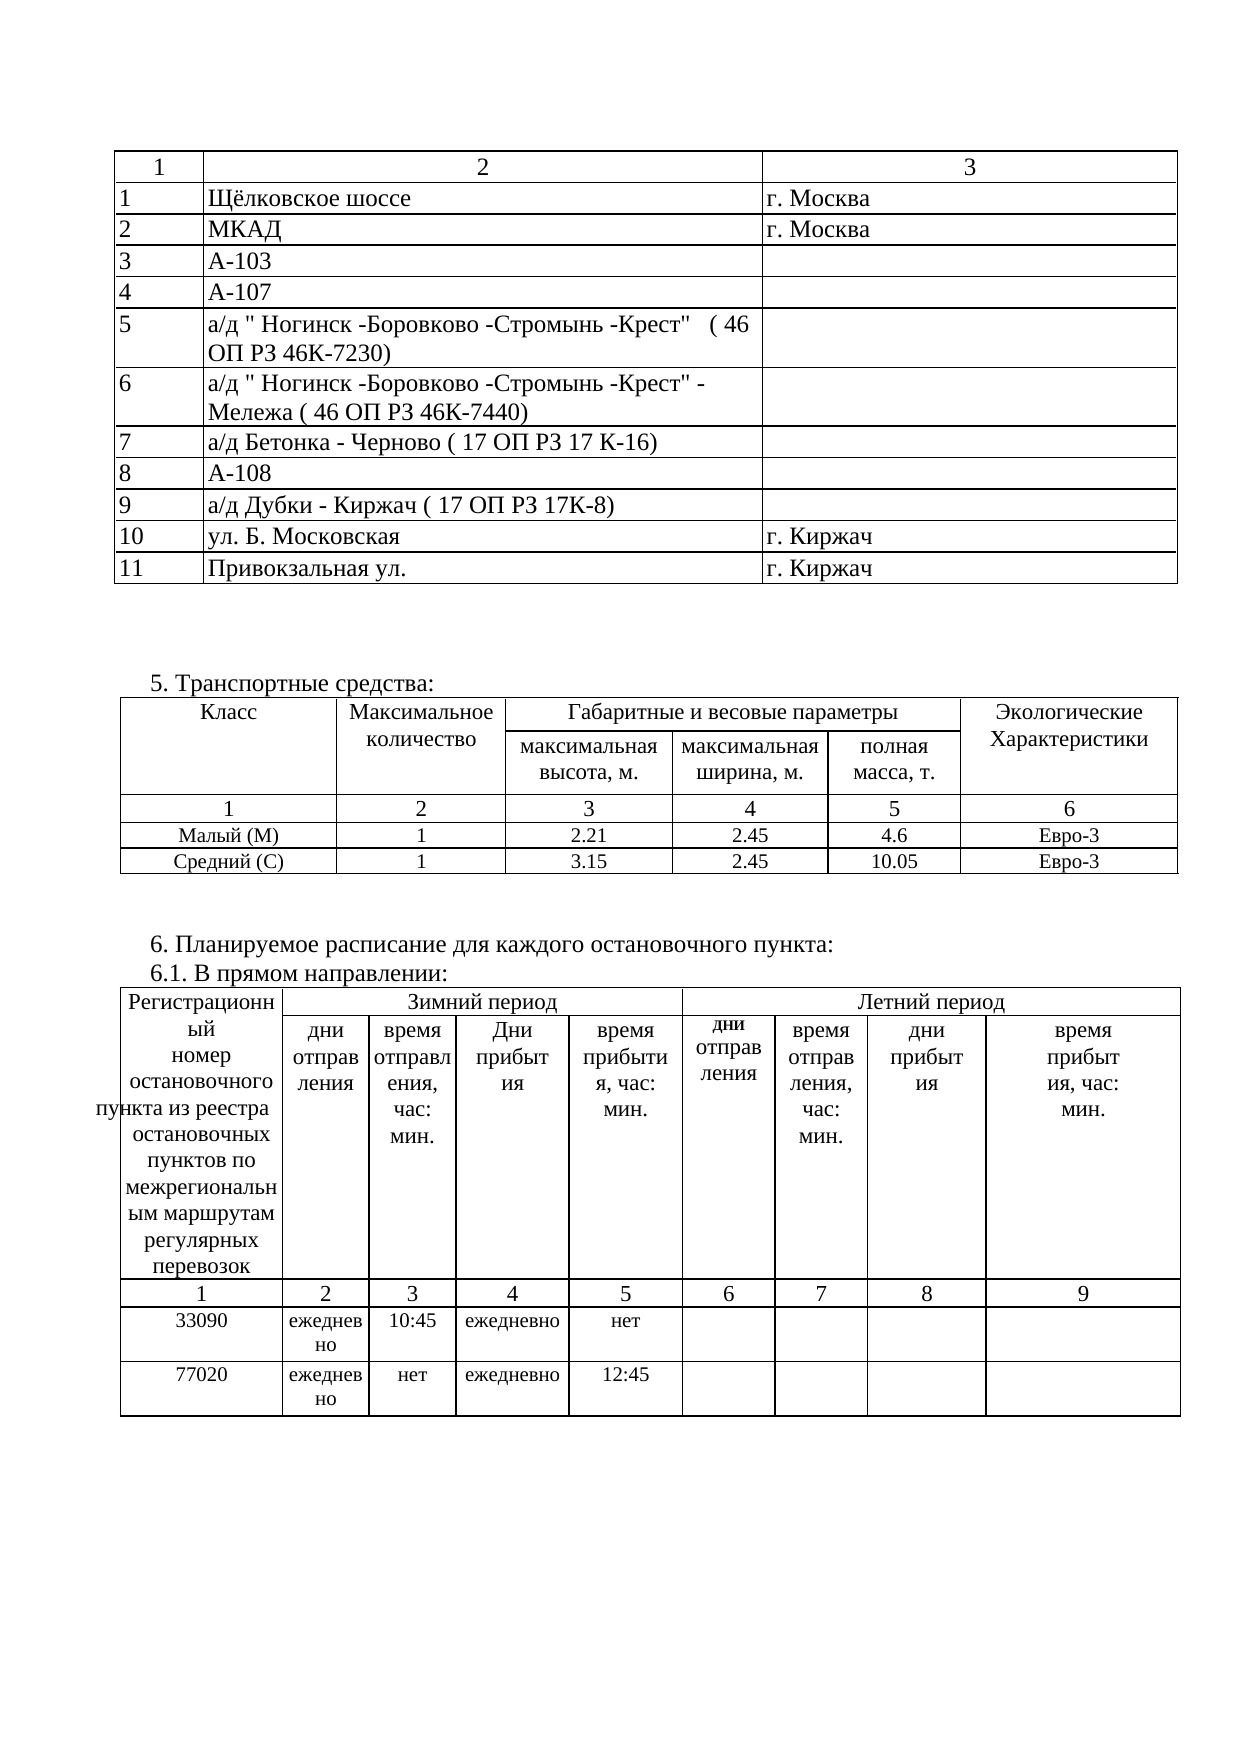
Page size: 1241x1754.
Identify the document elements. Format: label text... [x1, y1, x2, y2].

table_cell ДНИ отправ ления [683, 1016, 774, 1278]
table_cell 11 [115, 552, 203, 583]
table_cell 7 [776, 1280, 867, 1306]
table_cell 7 [115, 426, 203, 457]
table_cell [763, 276, 1177, 307]
table_cell 4 [673, 795, 827, 821]
table_cell 77020 [121, 1362, 282, 1415]
table_cell [763, 488, 1177, 520]
table_cell нет [370, 1362, 455, 1415]
table_cell 2 [115, 214, 203, 244]
table_cell ежедневно [283, 1362, 368, 1415]
table_cell Средний (С) [121, 849, 336, 873]
table_cell Щёлковское шоссе [204, 183, 762, 213]
text 6. Планируемое расписание для каждого остановочного пункта: [150, 929, 1090, 958]
table_cell [763, 307, 1177, 366]
table_header Летний период [683, 988, 1180, 1015]
table_cell 2.45 [673, 823, 827, 847]
table_cell время отправ ления, час: мин. [776, 1016, 867, 1278]
table_cell [868, 1362, 985, 1415]
table_cell [763, 457, 1177, 488]
table_cell 3 [506, 795, 672, 821]
table_cell 10:45 [370, 1308, 455, 1361]
table_cell 8 [868, 1280, 985, 1306]
table_cell 1 [115, 183, 203, 213]
table_cell а/д Дубки - Киржач ( 17 ОП РЗ 17К-8) [204, 490, 762, 520]
table_cell МКАД [204, 215, 762, 244]
table_cell [776, 1308, 867, 1361]
table_cell [683, 1308, 774, 1361]
table_cell максимальная ширина, м. [673, 732, 827, 793]
table_cell г. Киржач [763, 551, 1177, 583]
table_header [121, 988, 282, 1278]
table_cell 3 [763, 152, 1177, 181]
table_cell Малый (М) [121, 823, 336, 847]
table_cell ежедневно [457, 1362, 568, 1415]
table_cell 1 [337, 849, 505, 873]
table_cell А-103 [204, 246, 762, 276]
table_cell а/д " Ногинск -Боровково -Стромынь -Крест" - Мележа ( 46 ОП РЗ 46К-7440) [204, 368, 762, 425]
text 6.1. В прямом направлении: [150, 958, 1090, 987]
table_header Габаритные и весовые параметры [506, 698, 960, 730]
table_cell ежедневно [457, 1308, 568, 1361]
table_cell 4 [115, 277, 203, 307]
table_cell 3.15 [506, 849, 672, 873]
table_cell 1 [121, 1280, 282, 1306]
table_cell а/д Бетонка - Черново ( 17 ОП РЗ 17 К-16) [204, 427, 762, 457]
table_cell 8 [115, 458, 203, 488]
table_cell г. Москва [763, 181, 1177, 213]
table_cell время отправл ения, час: мин. [370, 1016, 455, 1278]
table_cell А-108 [204, 458, 762, 488]
table_cell а/д " Ногинск -Боровково -Стромынь -Крест" ( 46 ОП РЗ 46К-7230) [204, 309, 762, 366]
table_cell Привокзальная ул. [204, 553, 762, 583]
table_cell 2 [204, 152, 762, 181]
table_cell дни отправ ления [283, 1016, 368, 1278]
table_cell 6 [115, 368, 203, 425]
table_cell 1 [115, 152, 203, 181]
table_cell [763, 425, 1177, 457]
table_cell г. Киржач [763, 520, 1177, 551]
table_header Класс [121, 698, 336, 793]
table_cell 2.21 [506, 823, 672, 847]
table_cell [763, 366, 1177, 425]
table_header Зимний период [283, 988, 682, 1015]
table_cell 2.45 [673, 849, 827, 873]
table_cell Евро-3 [961, 849, 1177, 873]
table_cell 5 [115, 308, 203, 366]
table_cell ул. Б. Московская [204, 521, 762, 551]
table_cell 2 [283, 1280, 368, 1306]
table_cell [776, 1362, 867, 1415]
table_header Экологические Характеристики [961, 698, 1177, 793]
table_cell г. Москва [763, 213, 1177, 244]
table_header Максимальное количество [337, 698, 505, 793]
table_cell Дни прибыт ия [457, 1016, 568, 1278]
table_cell [763, 244, 1177, 276]
table_cell 6 [683, 1280, 774, 1306]
table_cell [987, 1308, 1180, 1361]
table_cell [868, 1308, 985, 1361]
table_cell [987, 1362, 1180, 1415]
table_cell [683, 1362, 774, 1415]
table_cell время прибыти я, час: мин. [570, 1016, 682, 1278]
table_cell 3 [370, 1280, 455, 1306]
table_cell дни прибыт ия [868, 1016, 985, 1278]
table_cell максимальная высота, м. [506, 732, 672, 793]
table_cell нет [570, 1308, 682, 1361]
table_cell Евро-3 [961, 823, 1177, 847]
table_cell 9 [987, 1280, 1180, 1306]
table_cell 6 [961, 795, 1177, 821]
table_cell 33090 [121, 1308, 282, 1361]
table_cell 10 [115, 521, 203, 551]
table_cell 4.6 [829, 823, 960, 847]
table_cell 5 [570, 1280, 682, 1306]
table_cell ежедневно [283, 1308, 368, 1361]
table_cell А-107 [204, 277, 762, 307]
table_cell время прибыт ия, час: мин. [987, 1016, 1180, 1278]
table_cell 10.05 [829, 849, 960, 873]
table_cell 1 [121, 795, 336, 821]
table_cell 1 [337, 823, 505, 847]
text 5. Транспортные средства: [150, 668, 1090, 697]
table_cell 9 [115, 489, 203, 520]
table_cell 5 [829, 795, 960, 821]
table_cell 4 [457, 1280, 568, 1306]
table_cell 3 [115, 245, 203, 276]
table_cell 2 [337, 795, 505, 821]
table_cell 12:45 [570, 1362, 682, 1415]
table_cell полная масса, т. [829, 732, 960, 793]
